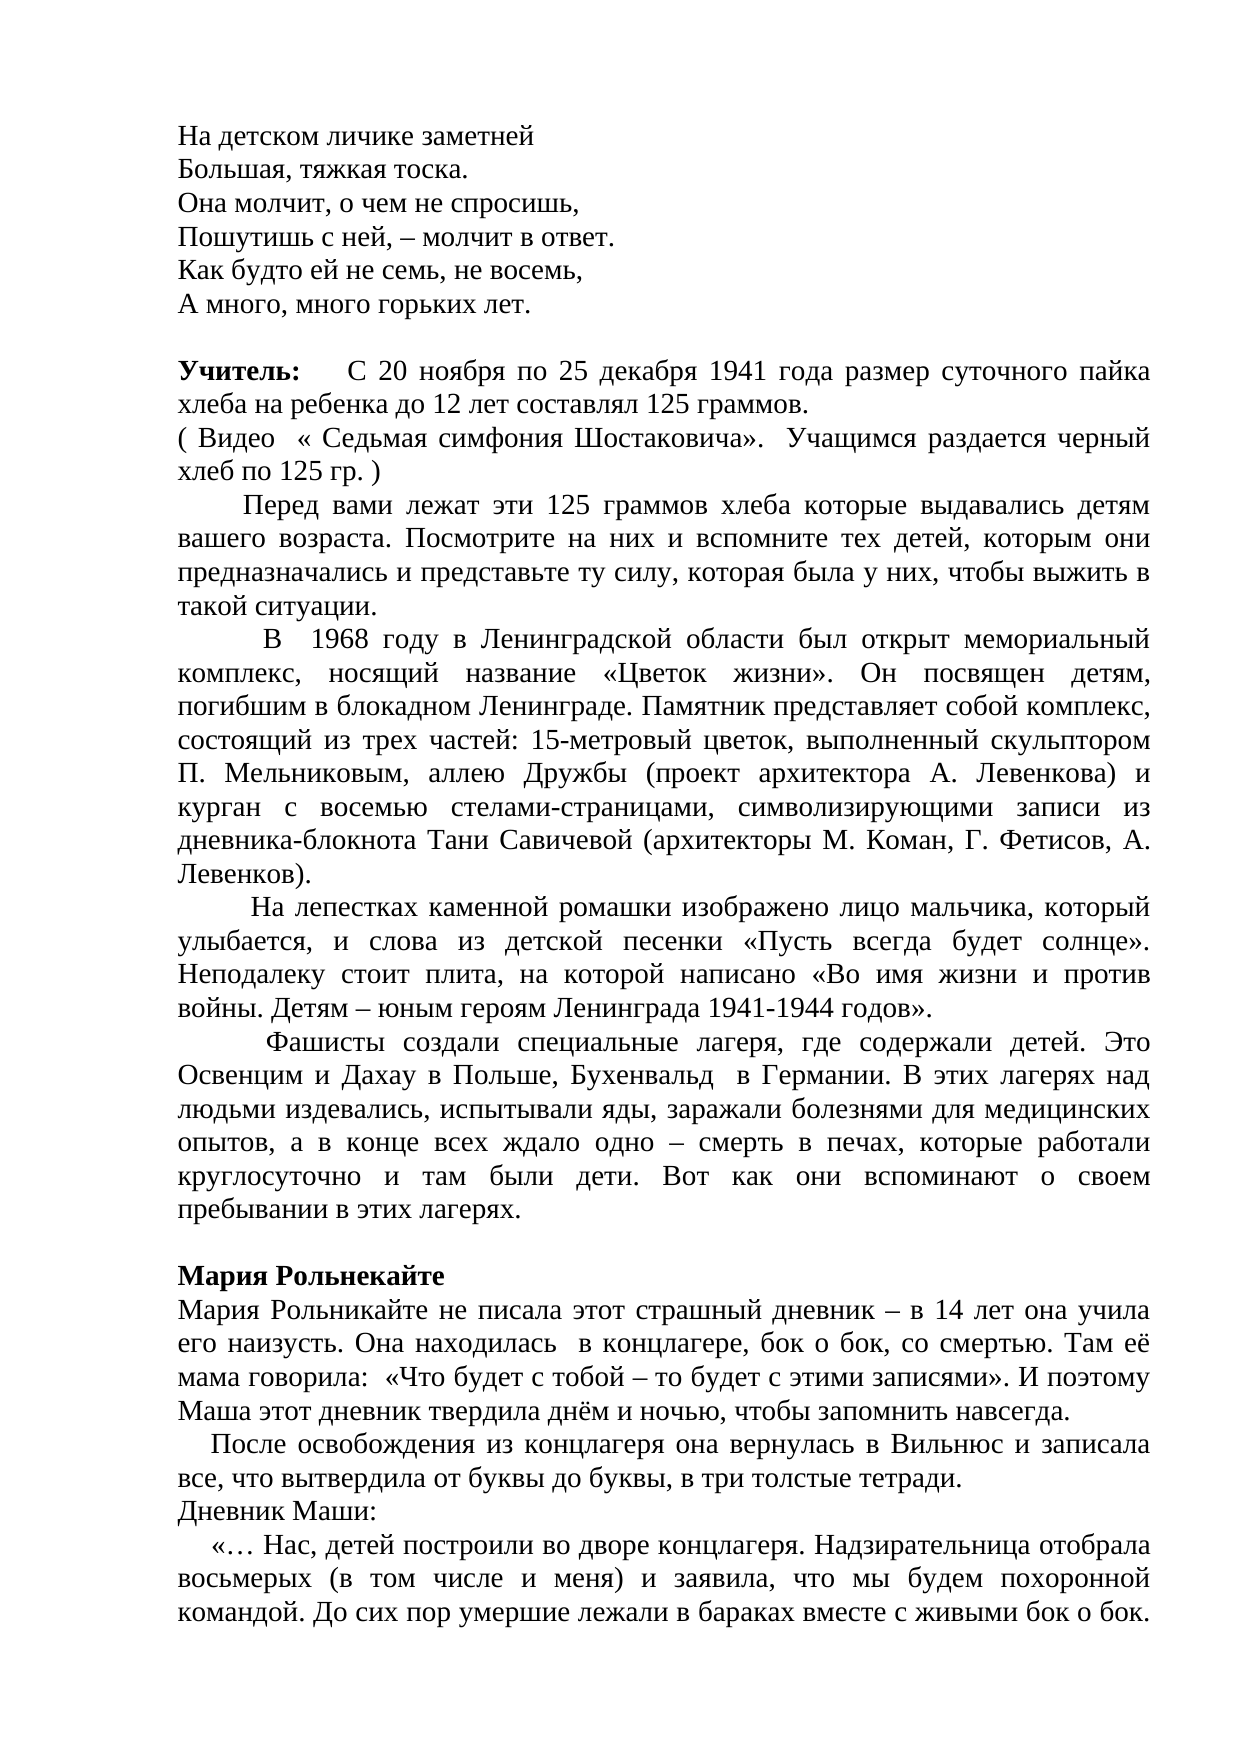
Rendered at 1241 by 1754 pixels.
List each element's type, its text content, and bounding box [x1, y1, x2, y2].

text ( Видео « Седьмая симфония Шостаковича». Учащимся раздается черный хлеб по 125 гр. ) [177, 420, 1152, 487]
text Мария Рольникайте не писала этот страшный дневник – в 14 лет она учила его наизусть. Она находилась в концлагере, бок о бок, со смертью. Там её мама говорила: «Что будет с тобой – то будет с этими записями». И поэтому Маша этот дневник твердила днём и ночью, чтобы запомнить навсегда. [177, 1292, 1152, 1426]
text Учитель: С 20 ноября по 25 декабря 1941 года размер суточного пайка хлеба на ребенка до 12 лет составлял 125 граммов. [177, 353, 1152, 420]
text Большая, тяжкая тоска. [177, 152, 1152, 185]
text Дневник Маши: [177, 1493, 1152, 1527]
text В 1968 году в Ленинградской области был открыт мемориальный комплекс, носящий название «Цветок жизни». Он посвящен детям, погибшим в блокадном Ленинграде. Памятник представляет собой комплекс, состоящий из трех частей: 15-метровый цветок, выполненный скульптором П. Мельниковым, аллею Дружбы (проект архитектора А. Левенкова) и курган с восемью стелами-страницами, символизирующими записи из дневника-блокнота Тани Савичевой (архитекторы М. Коман, Г. Фетисов, А. Левенков). [177, 621, 1152, 889]
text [177, 1527, 1152, 1627]
text Фашисты создали специальные лагеря, где содержали детей. Это Освенцим и Дахау в Польше, Бухенвальд в Германии. В этих лагерях над людьми издевались, испытывали яды, заражали болезнями для медицинских опытов, а в конце всех ждало одно – смерть в печах, которые работали круглосуточно и там были дети. Вот как они вспоминают о своем пребывании в этих лагерях. [177, 1024, 1152, 1225]
text На детском личике заметней [177, 118, 1152, 152]
text На лепестках каменной ромашки изображено лицо мальчика, который улыбается, и слова из детской песенки «Пусть всегда будет солнце». Неподалеку стоит плита, на которой написано «Во имя жизни и против войны. Детям – юным героям Ленинграда 1941-1944 годов». [177, 889, 1152, 1024]
text Перед вами лежат эти 125 граммов хлеба которые выдавались детям вашего возраста. Посмотрите на них и вспомните тех детей, которым они предназначались и представьте ту силу, которая была у них, чтобы выжить в такой ситуации. [177, 487, 1152, 621]
text После освобождения из концлагеря она вернулась в Вильнюс и записала все, что вытвердила от буквы до буквы, в три толстые тетради. [177, 1426, 1152, 1493]
text Она молчит, о чем не спросишь, [177, 185, 1152, 219]
text Пошутишь с ней, – молчит в ответ. [177, 219, 1152, 252]
text Мария Рольнекайте [177, 1258, 1152, 1292]
text А много, много горьких лет. [177, 286, 1152, 319]
text Как будто ей не семь, не восемь, [177, 252, 1152, 286]
